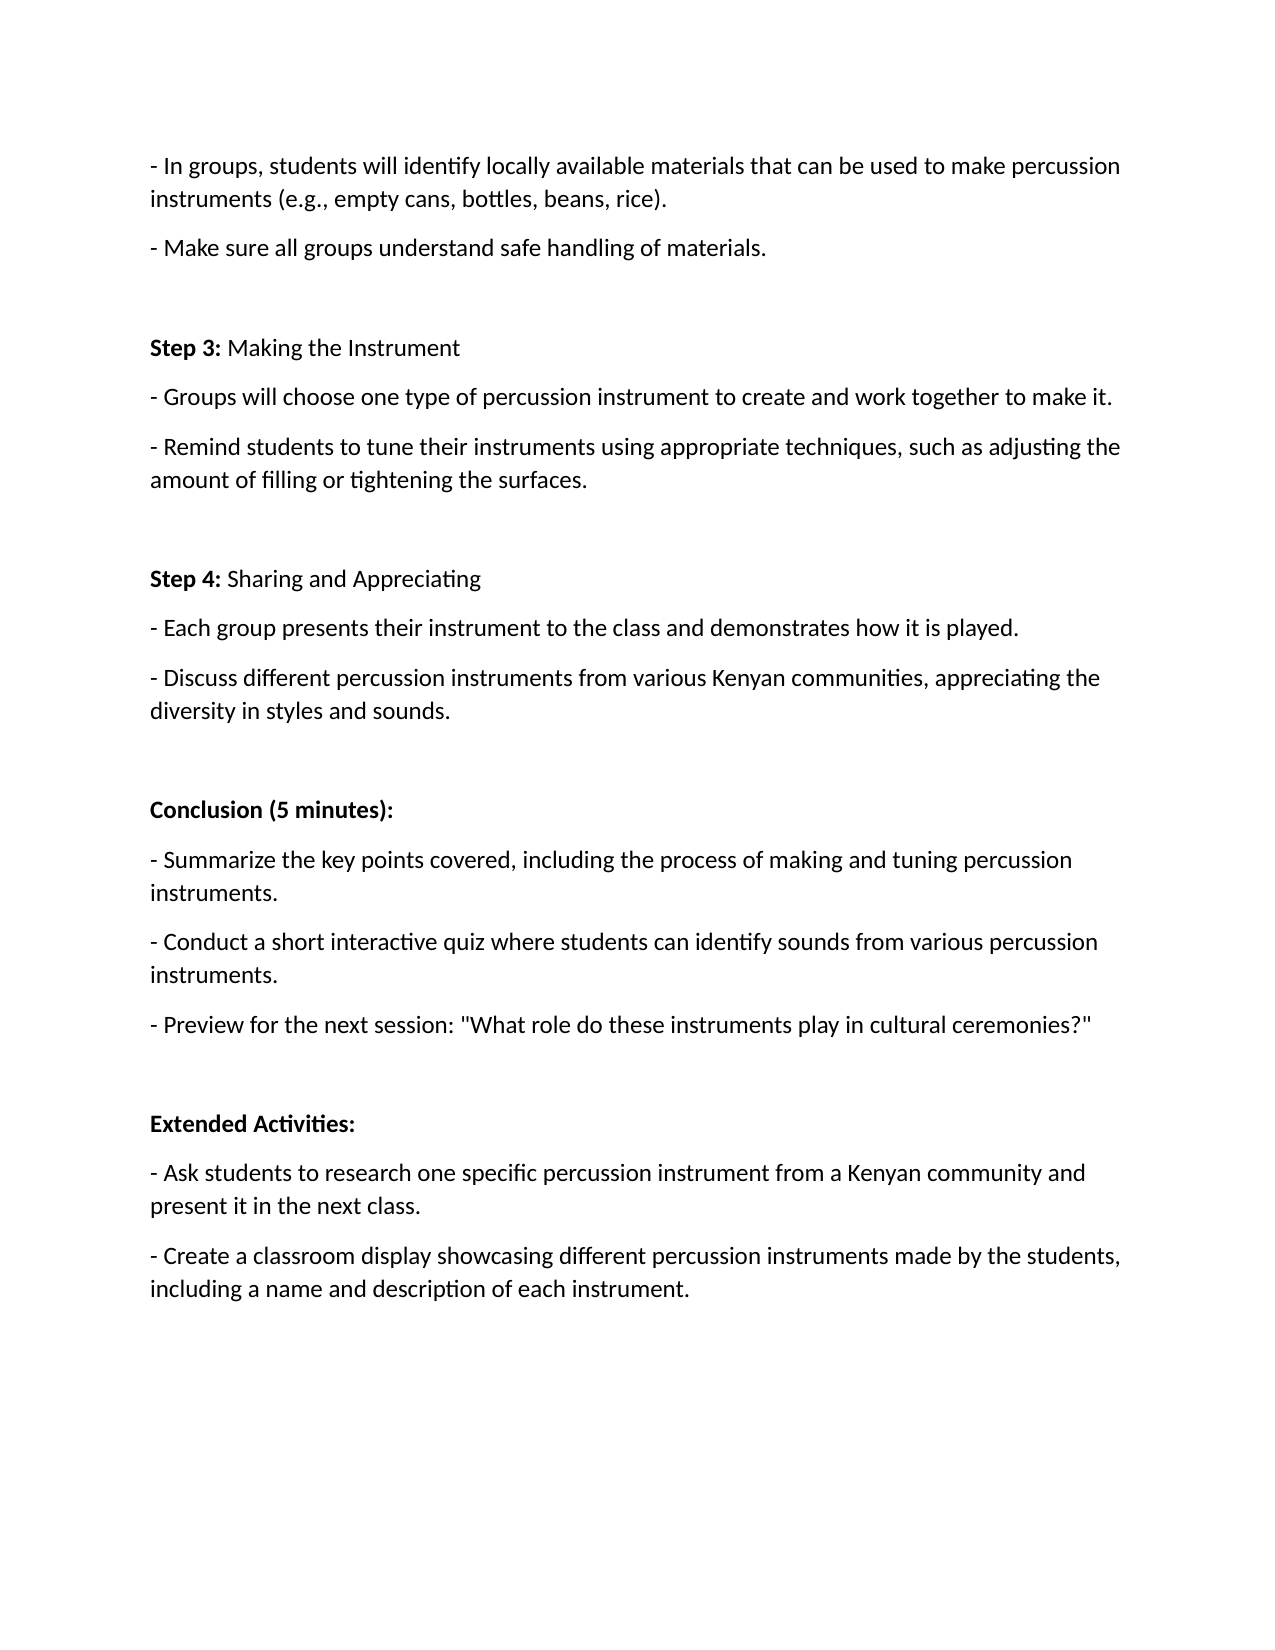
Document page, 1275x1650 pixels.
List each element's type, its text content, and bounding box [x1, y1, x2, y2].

text - Make sure all groups understand safe handling of materials. [150, 232, 1125, 263]
text Step 4: Sharing and Appreciating [150, 563, 1125, 593]
text - Each group presents their instrument to the class and demonstrates how it is played. [150, 612, 1125, 643]
text Extended Activities: [150, 1108, 1125, 1138]
text - Discuss different percussion instruments from various Kenyan communities, appreciating the diversity in styles and sounds. [150, 662, 1125, 726]
text - Create a classroom display showcasing different percussion instruments made by the students, including a name and description of each instrument. [150, 1240, 1125, 1303]
text Conclusion (5 minutes): [150, 794, 1125, 825]
text - Ask students to research one specific percussion instrument from a Kenyan community and present it in the next class. [150, 1157, 1125, 1221]
text - Preview for the next session: "What role do these instruments play in cultural ceremonies?" [150, 1009, 1125, 1039]
text - Groups will choose one type of percussion instrument to create and work together to make it. [150, 381, 1125, 412]
text - Summarize the key points covered, including the process of making and tuning percussion instruments. [150, 844, 1125, 907]
text - Remind students to tune their instruments using appropriate techniques, such as adjusting the amount of filling or tightening the surfaces. [150, 431, 1125, 494]
text - In groups, students will identify locally available materials that can be used to make percussion instruments (e.g., empty cans, bottles, beans, rice). [150, 150, 1125, 213]
text Step 3: Making the Instrument [150, 332, 1125, 362]
text - Conduct a short interactive quiz where students can identify sounds from various percussion instruments. [150, 926, 1125, 990]
